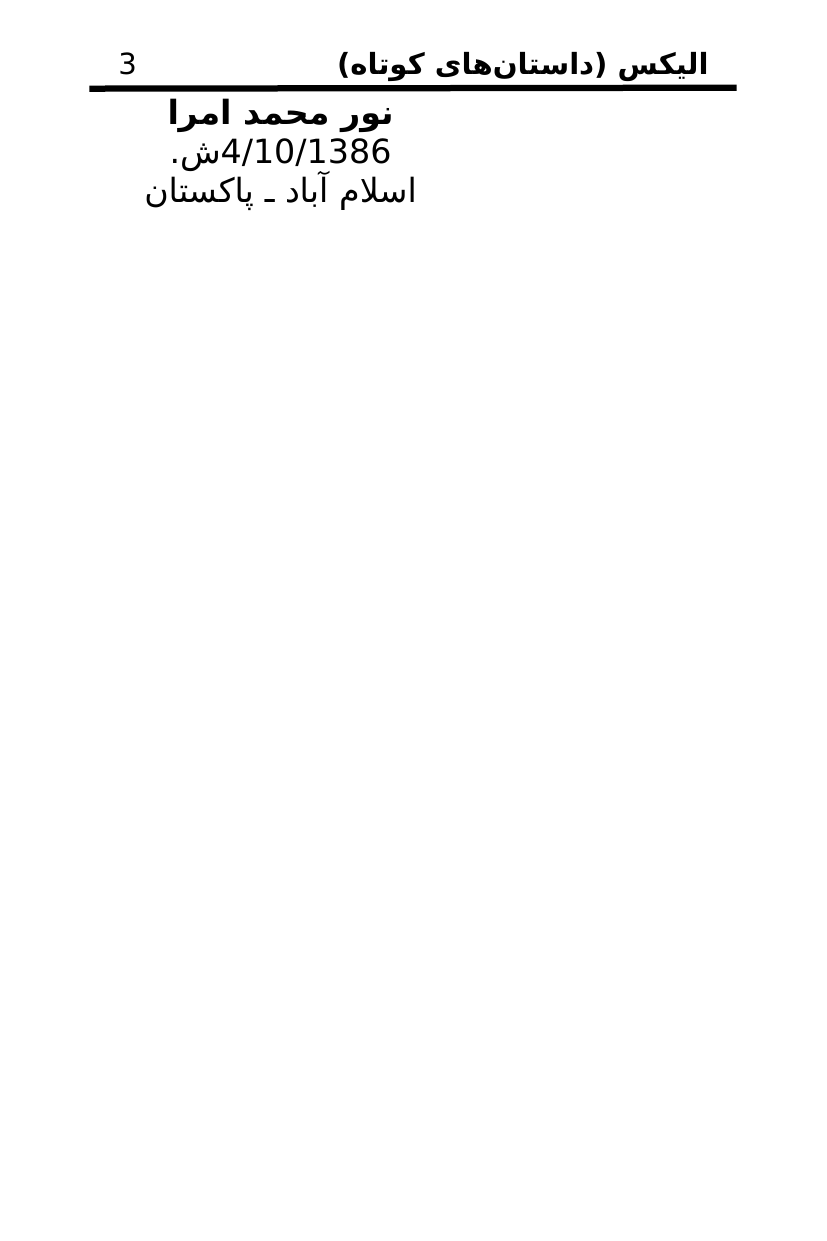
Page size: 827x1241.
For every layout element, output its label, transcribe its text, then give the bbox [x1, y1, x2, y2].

text اسلام آباد ـ‌ پاكستان [89, 171, 472, 210]
text 4/10/1386ش. [89, 133, 472, 171]
text نور محمد امرا [89, 94, 472, 133]
